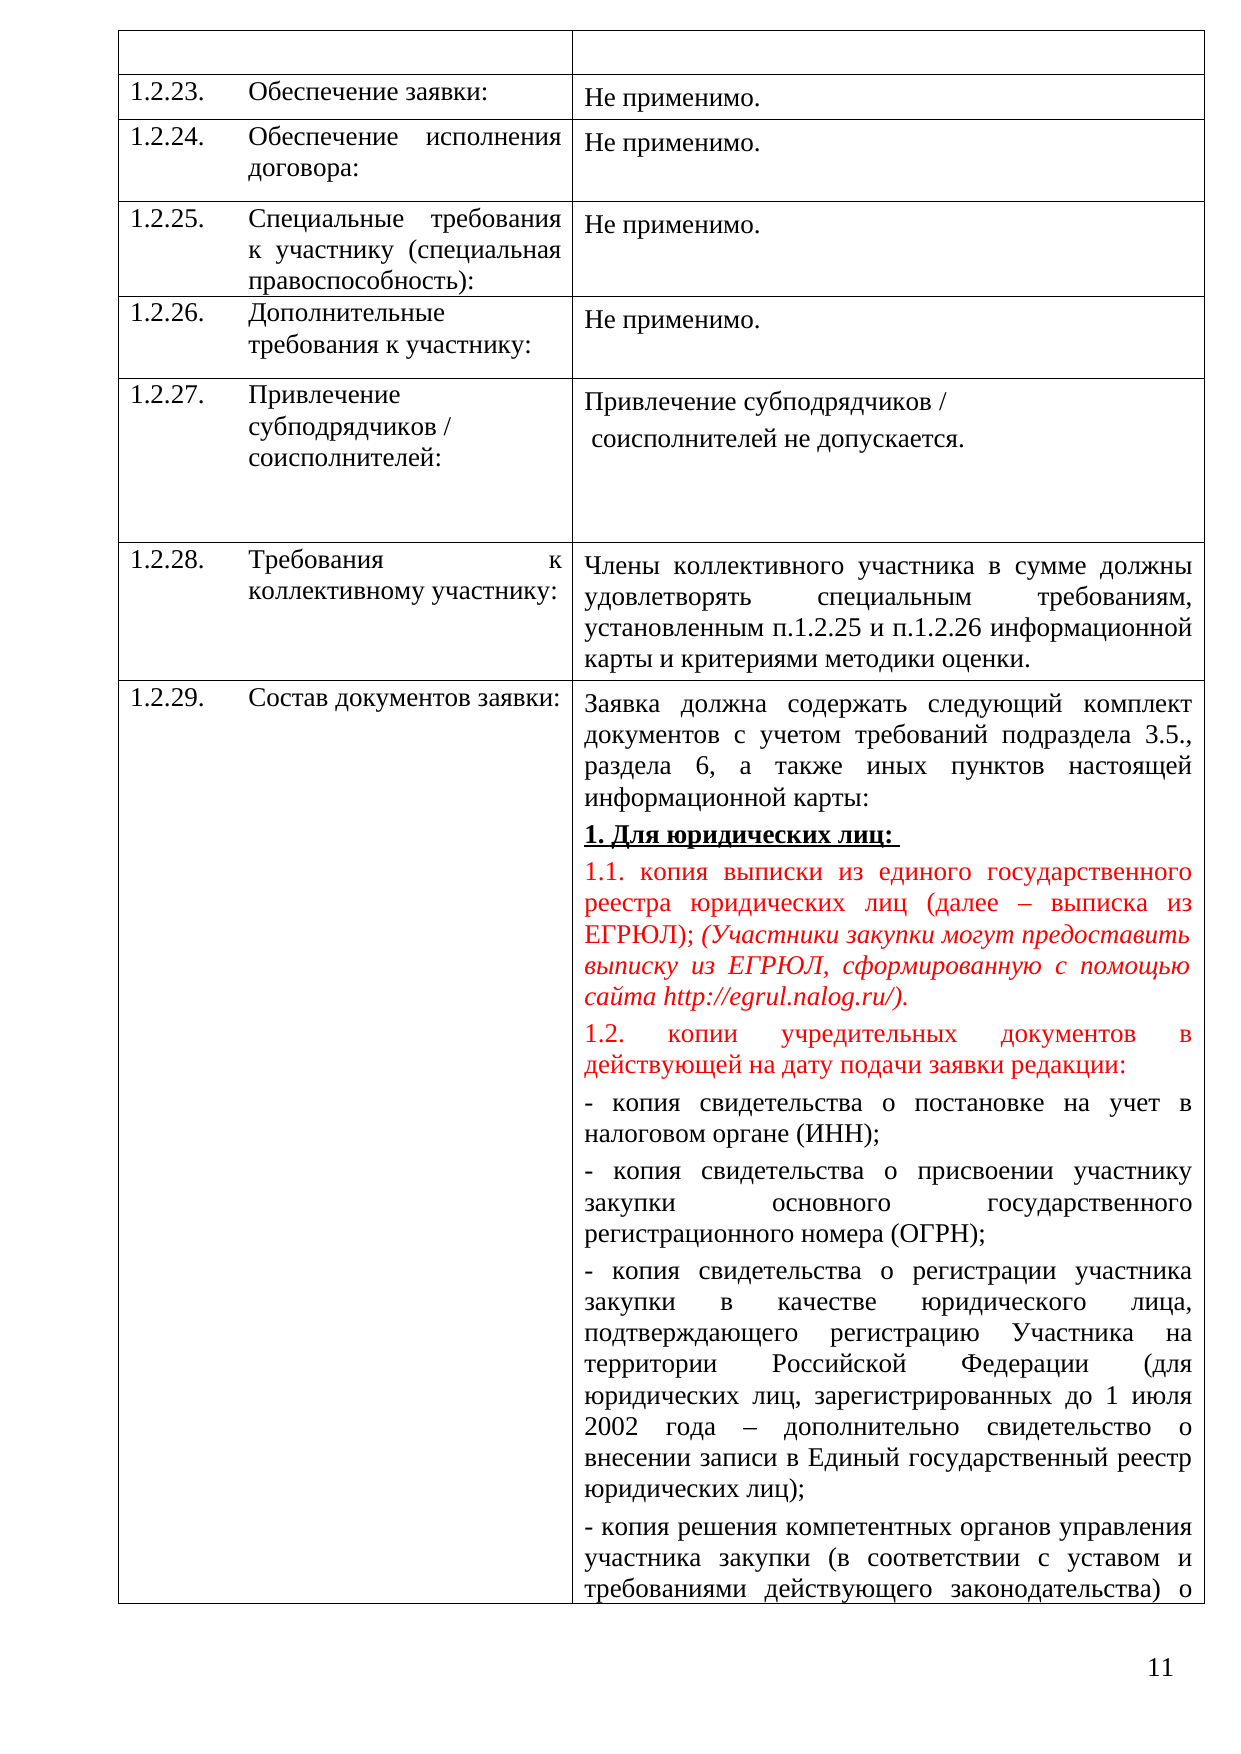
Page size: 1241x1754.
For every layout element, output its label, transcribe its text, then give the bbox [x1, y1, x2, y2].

table_cell Не применимо. [573, 75, 1204, 119]
table_cell Привлечение субподрядчиков / соисполнителей: [119, 379, 572, 542]
table_cell Члены коллективного участника в сумме должны удовлетворять специальным требованиям, установленным п.1.2.25 и п.1.2.26 информационной карты и критериями методики оценки. [573, 543, 1204, 680]
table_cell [573, 31, 1204, 74]
table_cell Обеспечение заявки: [119, 75, 572, 119]
table_cell Дополнительные требования к участнику: [119, 297, 572, 378]
table_cell Не применимо. [573, 202, 1204, 296]
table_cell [119, 31, 572, 74]
table_cell Специальные требования к участнику (специальная правоспособность): [119, 202, 572, 296]
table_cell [119, 681, 572, 1603]
table_cell Не применимо. [573, 297, 1204, 378]
table_cell Обеспечение исполнения договора: [119, 120, 572, 201]
table_cell Требования к коллективному участнику: [119, 543, 572, 680]
table_cell Не применимо. [573, 120, 1204, 201]
table_cell Привлечение субподрядчиков / соисполнителей не допускается. [573, 379, 1204, 542]
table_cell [573, 681, 1204, 1603]
